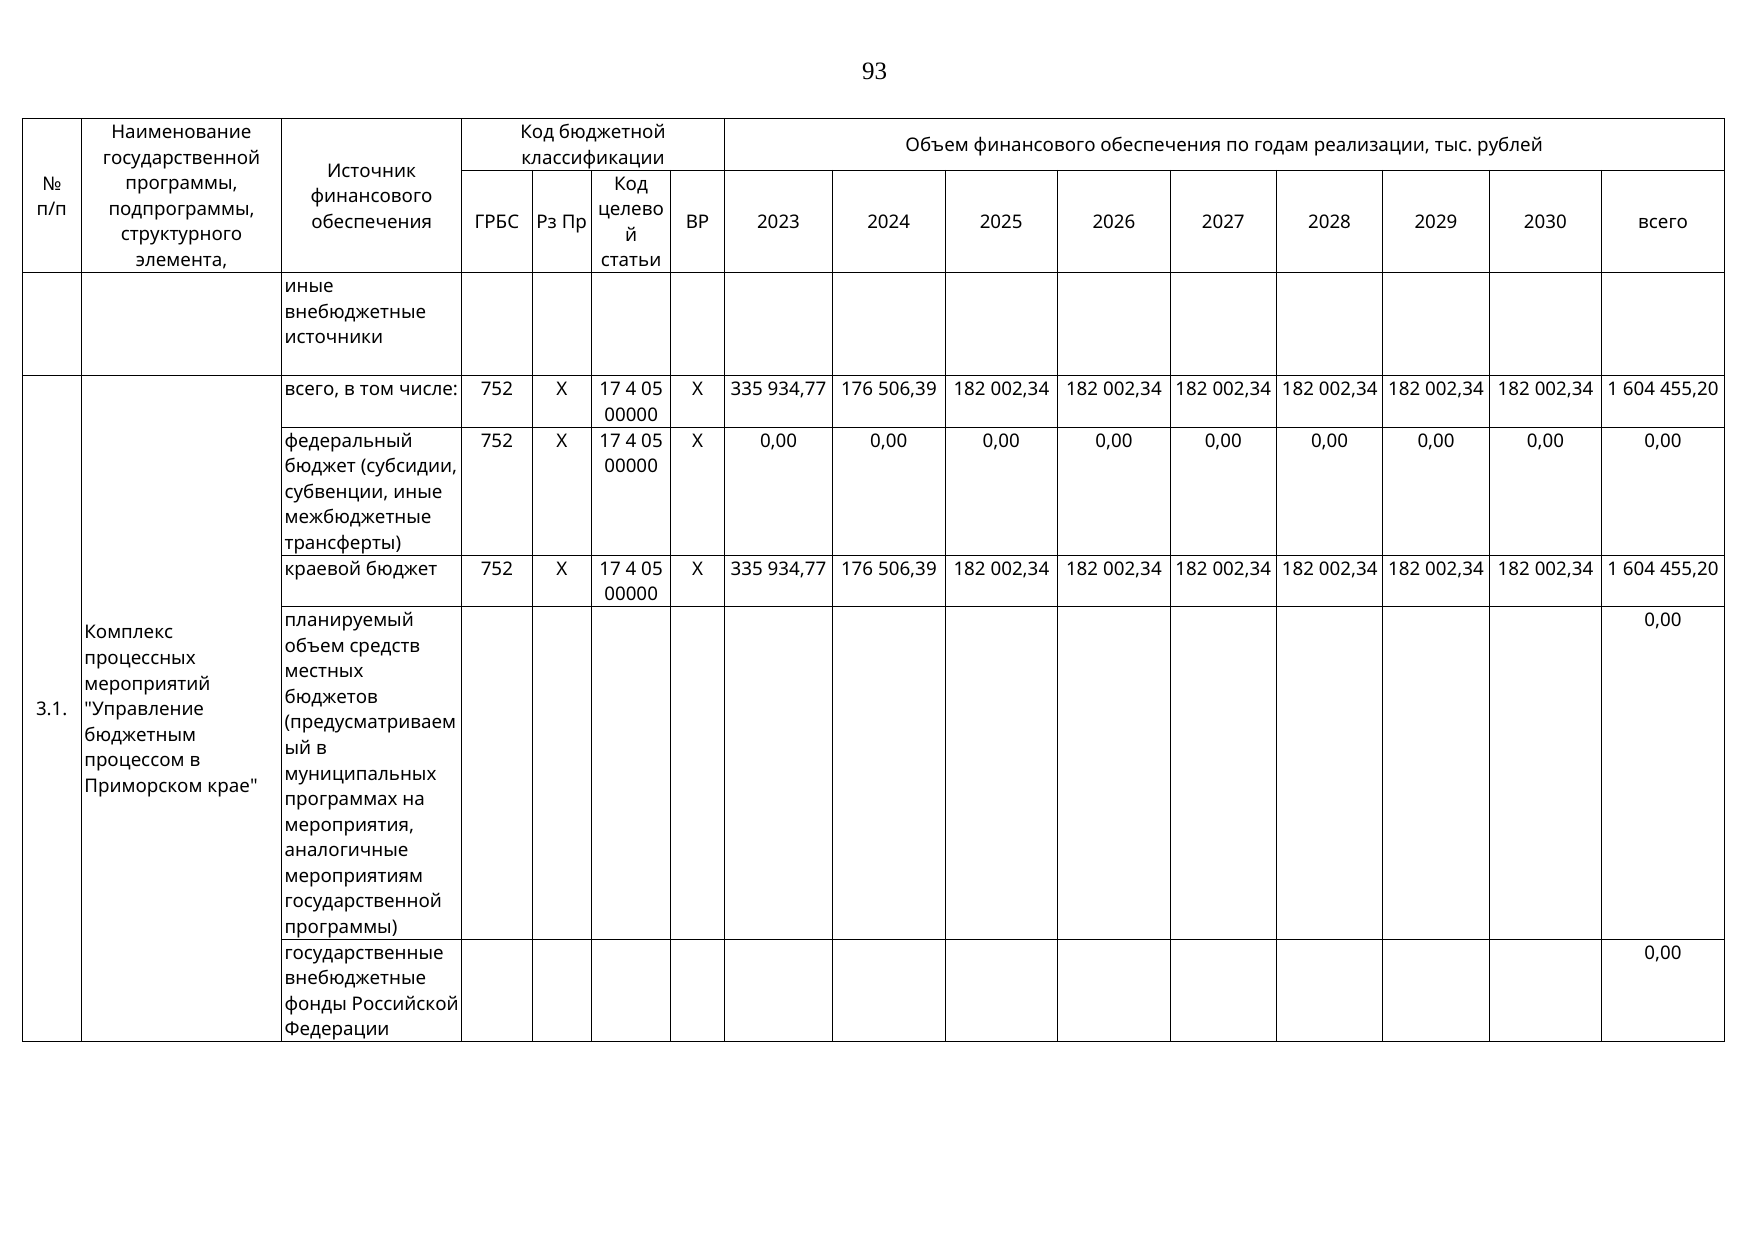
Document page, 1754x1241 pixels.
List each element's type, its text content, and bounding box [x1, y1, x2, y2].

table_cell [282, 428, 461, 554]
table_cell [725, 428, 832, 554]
table_header Объем финансового обеспечения по годам реализации, тыс. рублей [725, 119, 1724, 170]
table_cell 2030 [1490, 171, 1601, 272]
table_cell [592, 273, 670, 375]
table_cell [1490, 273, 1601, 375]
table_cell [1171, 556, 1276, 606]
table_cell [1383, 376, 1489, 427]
table_cell 2027 [1171, 171, 1276, 272]
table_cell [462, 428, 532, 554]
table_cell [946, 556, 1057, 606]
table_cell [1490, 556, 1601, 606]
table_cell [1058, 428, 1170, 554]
table_header Код бюджетной классификации [462, 119, 724, 170]
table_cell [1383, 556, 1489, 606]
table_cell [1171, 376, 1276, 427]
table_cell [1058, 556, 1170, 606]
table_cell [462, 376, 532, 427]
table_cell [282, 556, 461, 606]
table_cell ВР [671, 171, 724, 272]
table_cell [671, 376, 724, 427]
table_cell всего [1602, 171, 1724, 272]
table_header Источник финансового обеспечения [282, 119, 461, 272]
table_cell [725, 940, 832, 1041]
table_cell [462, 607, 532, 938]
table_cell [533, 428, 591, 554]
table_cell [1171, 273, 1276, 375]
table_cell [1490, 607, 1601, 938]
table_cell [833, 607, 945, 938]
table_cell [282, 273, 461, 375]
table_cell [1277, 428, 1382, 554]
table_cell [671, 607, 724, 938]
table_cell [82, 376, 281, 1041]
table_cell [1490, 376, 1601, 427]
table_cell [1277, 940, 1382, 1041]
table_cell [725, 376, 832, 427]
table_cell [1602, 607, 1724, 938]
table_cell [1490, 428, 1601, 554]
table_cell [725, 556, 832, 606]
table_cell 2025 [946, 171, 1057, 272]
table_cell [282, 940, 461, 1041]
table_cell Рз Пр [533, 171, 591, 272]
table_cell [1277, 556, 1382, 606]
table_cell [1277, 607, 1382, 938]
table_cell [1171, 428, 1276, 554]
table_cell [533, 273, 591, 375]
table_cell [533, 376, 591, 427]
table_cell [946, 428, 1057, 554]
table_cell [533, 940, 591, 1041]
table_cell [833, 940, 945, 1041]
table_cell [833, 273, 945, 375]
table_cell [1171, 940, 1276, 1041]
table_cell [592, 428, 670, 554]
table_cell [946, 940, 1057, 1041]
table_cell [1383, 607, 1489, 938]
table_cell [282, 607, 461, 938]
table_cell ГРБС [462, 171, 532, 272]
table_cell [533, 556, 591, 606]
table_cell 2026 [1058, 171, 1170, 272]
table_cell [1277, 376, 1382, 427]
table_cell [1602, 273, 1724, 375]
table_header № п/п [23, 119, 81, 272]
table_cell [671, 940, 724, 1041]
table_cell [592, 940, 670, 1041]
table_cell 2024 [833, 171, 945, 272]
table_cell 2028 [1277, 171, 1382, 272]
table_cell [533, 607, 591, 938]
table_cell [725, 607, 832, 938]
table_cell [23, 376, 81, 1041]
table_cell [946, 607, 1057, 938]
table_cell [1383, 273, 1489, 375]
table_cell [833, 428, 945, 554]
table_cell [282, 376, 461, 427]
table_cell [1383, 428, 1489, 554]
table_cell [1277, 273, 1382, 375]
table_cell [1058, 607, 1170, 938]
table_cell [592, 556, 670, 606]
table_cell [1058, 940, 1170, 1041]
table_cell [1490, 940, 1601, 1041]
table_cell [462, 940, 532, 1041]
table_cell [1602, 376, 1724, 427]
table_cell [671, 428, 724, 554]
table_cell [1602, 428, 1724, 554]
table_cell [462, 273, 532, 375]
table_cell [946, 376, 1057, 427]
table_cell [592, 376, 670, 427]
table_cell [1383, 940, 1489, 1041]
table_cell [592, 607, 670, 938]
table_header Наименование государственной программы, подпрограммы, структурного элемента, мероприятия (результата) [82, 119, 281, 272]
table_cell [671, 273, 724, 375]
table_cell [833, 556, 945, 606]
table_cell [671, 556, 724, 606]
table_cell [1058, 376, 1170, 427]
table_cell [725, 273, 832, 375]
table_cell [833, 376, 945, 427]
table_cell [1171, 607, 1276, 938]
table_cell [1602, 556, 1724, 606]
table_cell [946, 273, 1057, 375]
table_cell 2023 [725, 171, 832, 272]
table_cell Код целевой статьи [592, 171, 670, 272]
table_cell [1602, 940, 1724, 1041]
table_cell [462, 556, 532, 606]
table_cell 2029 [1383, 171, 1489, 272]
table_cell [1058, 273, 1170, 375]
